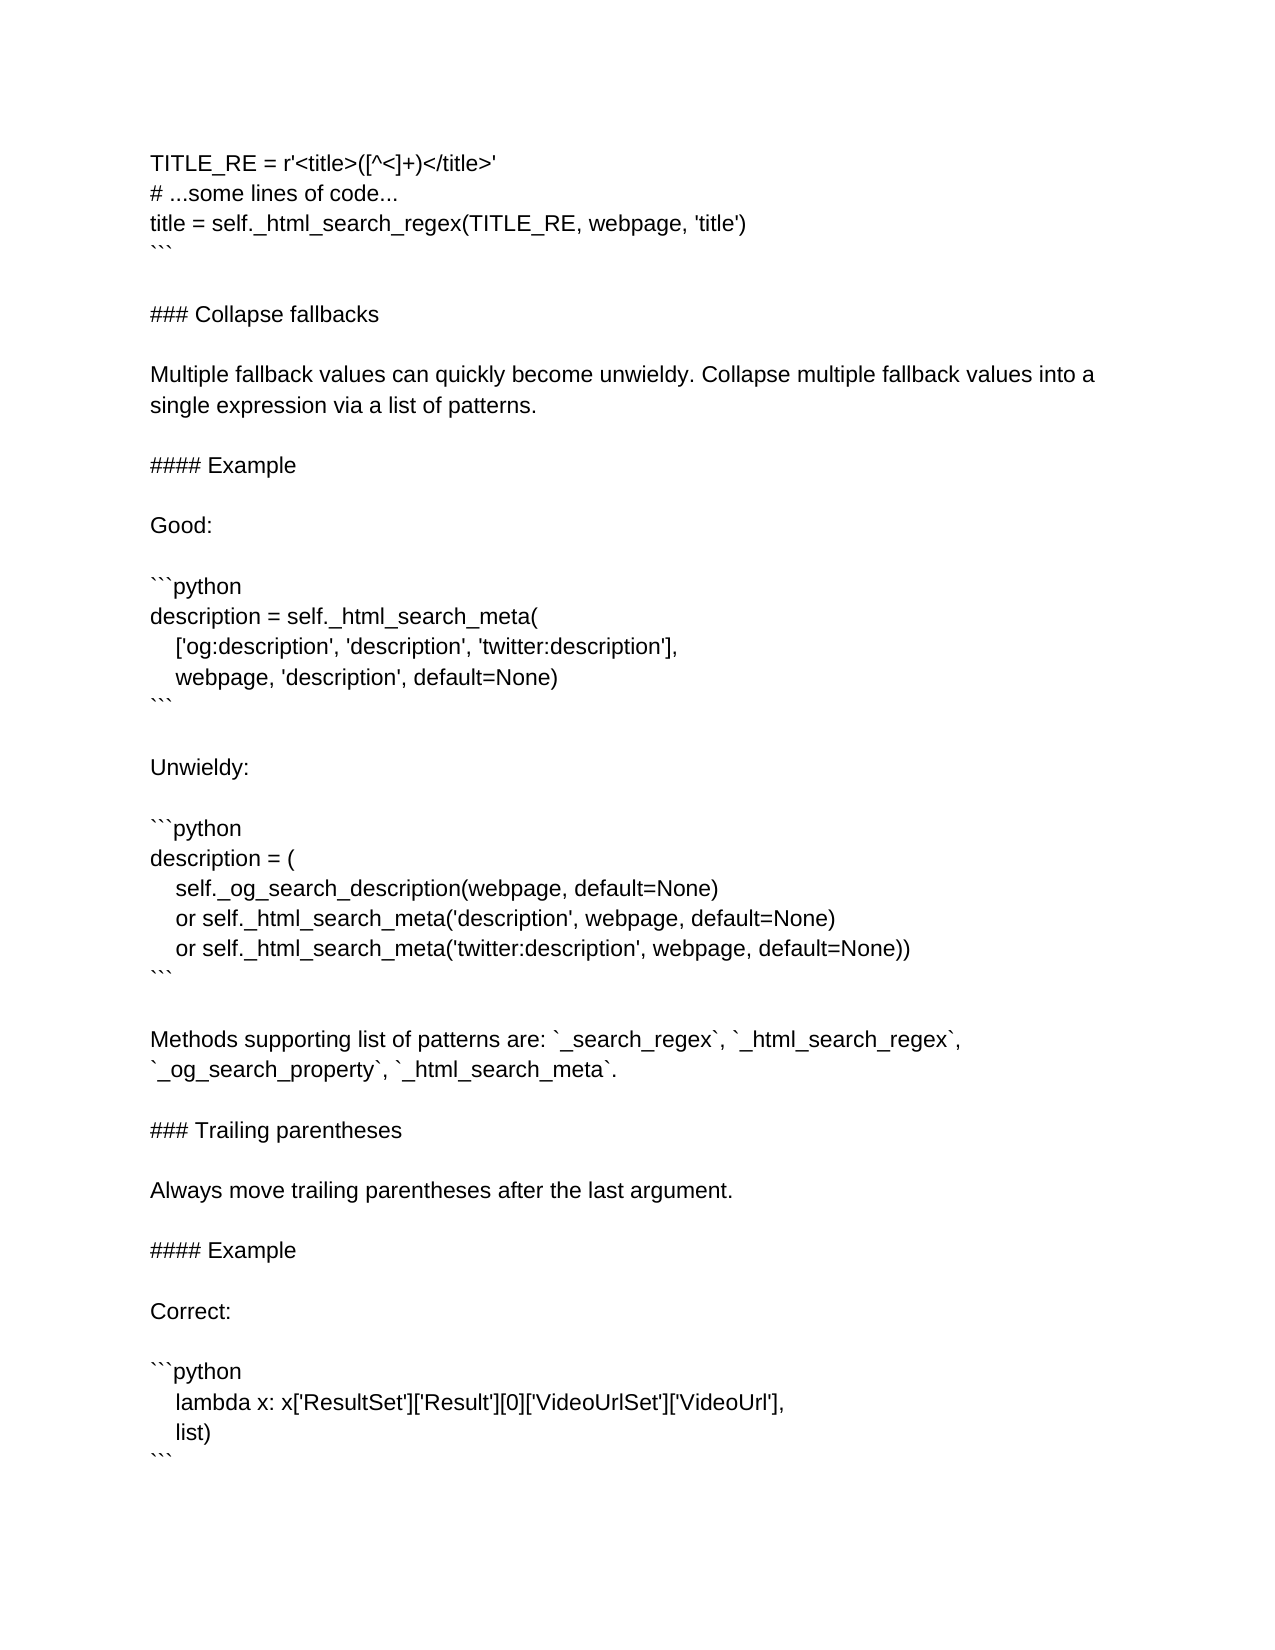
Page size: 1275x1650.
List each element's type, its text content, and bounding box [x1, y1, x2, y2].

text webpage, 'description', default=None) [150, 663, 1125, 690]
text Unwieldy: [150, 754, 1125, 781]
text description = self._html_search_meta( [150, 603, 1125, 629]
text ``` [150, 1449, 1125, 1475]
text # ...some lines of code... [150, 180, 1125, 207]
text Correct: [150, 1298, 1125, 1324]
text ```python [150, 814, 1125, 841]
text title = self._html_search_regex(TITLE_RE, webpage, 'title') [150, 210, 1125, 237]
text ### Collapse fallbacks [150, 301, 1125, 327]
text ``` [150, 966, 1125, 992]
text ['og:description', 'description', 'twitter:description'], [150, 633, 1125, 660]
text Methods supporting list of patterns are: `_search_regex`, `_html_search_regex`, `_og_search_property`, `_html_search_meta`. [150, 1026, 1125, 1083]
text Good: [150, 512, 1125, 539]
text ```python [150, 573, 1125, 599]
text self._og_search_description(webpage, default=None) [150, 875, 1125, 901]
text TITLE_RE = r'<title>([^<]+)</title>' [150, 150, 1125, 176]
text Always move trailing parentheses after the last argument. [150, 1177, 1125, 1203]
text list) [150, 1419, 1125, 1445]
text ``` [150, 694, 1125, 720]
text #### Example [150, 1237, 1125, 1264]
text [150, 1388, 1125, 1415]
text ```python [150, 1358, 1125, 1385]
text description = ( [150, 845, 1125, 871]
text #### Example [150, 452, 1125, 478]
text ### Trailing parentheses [150, 1117, 1125, 1143]
text ``` [150, 241, 1125, 267]
text or self._html_search_meta('twitter:description', webpage, default=None)) [150, 935, 1125, 962]
text Multiple fallback values can quickly become unwieldy. Collapse multiple fallback values into a single expression via a list of patterns. [150, 361, 1125, 418]
text or self._html_search_meta('description', webpage, default=None) [150, 905, 1125, 932]
